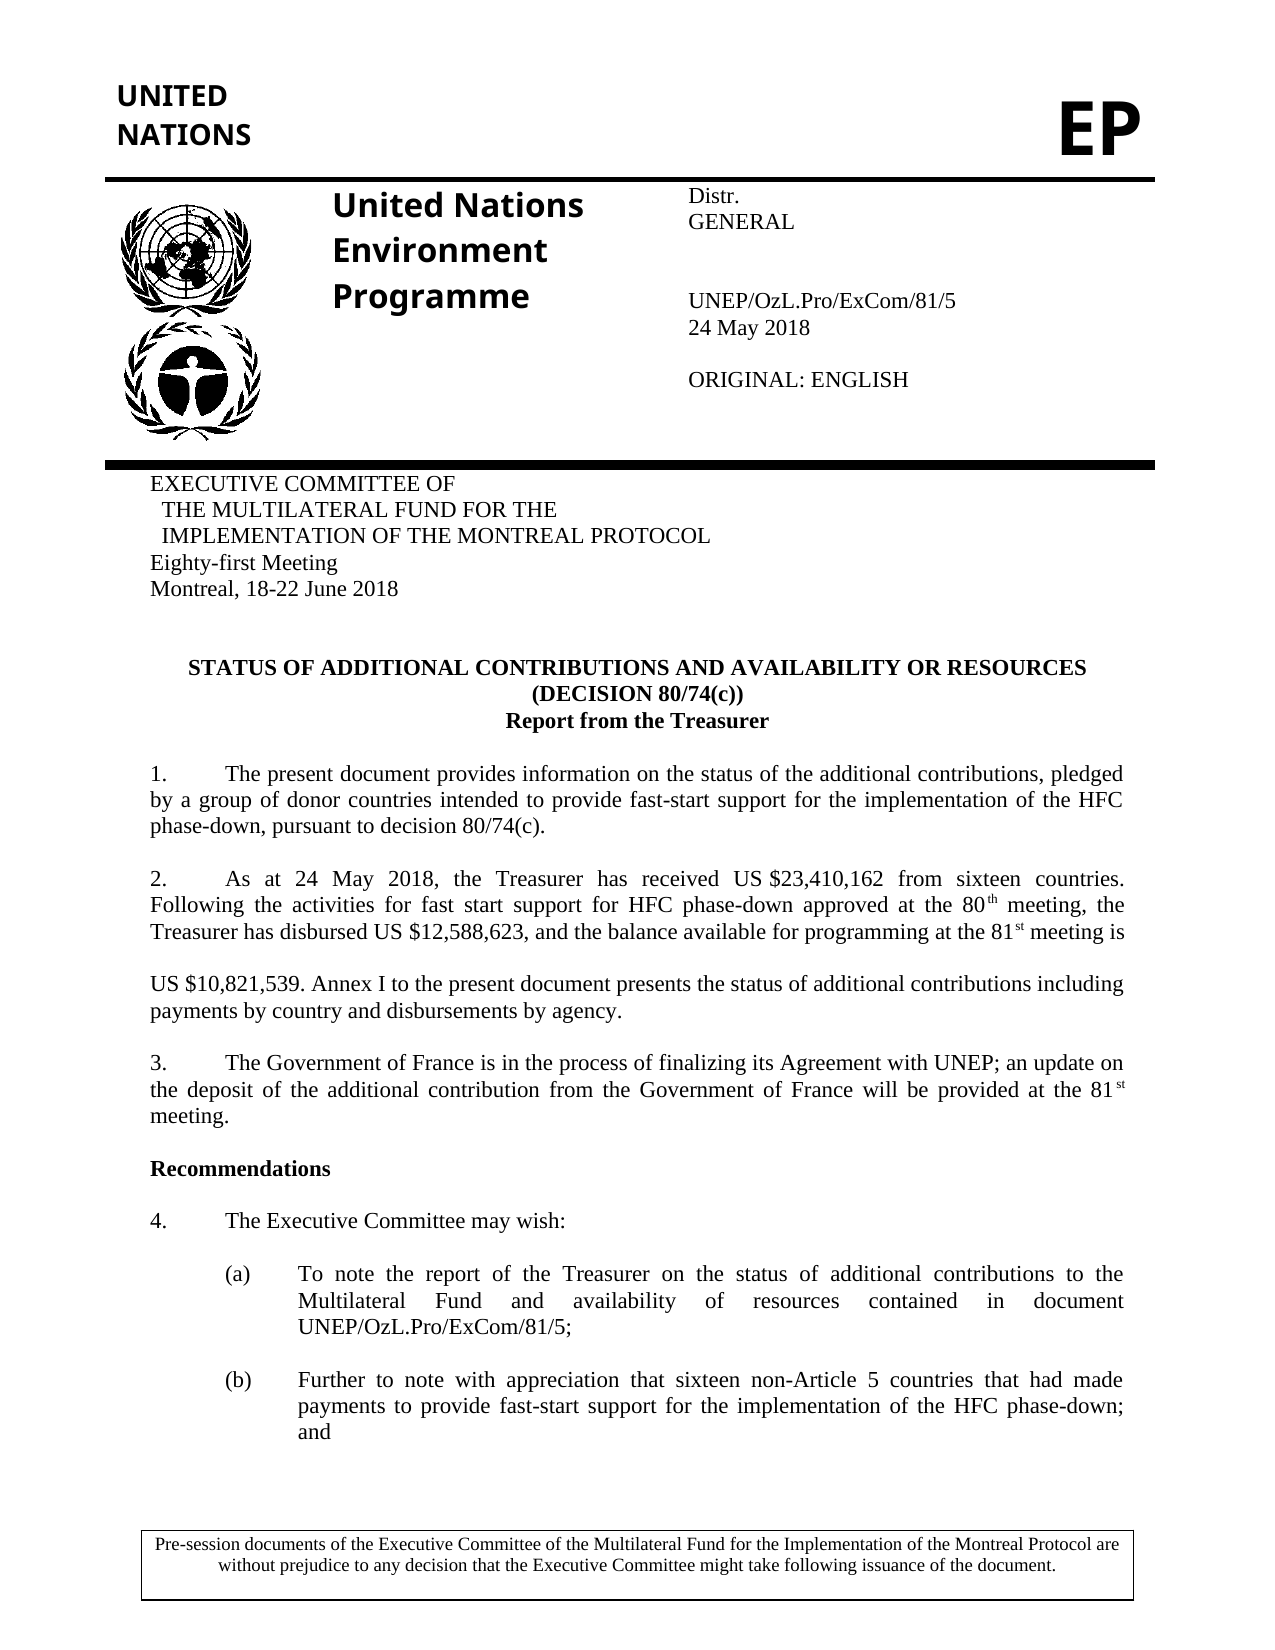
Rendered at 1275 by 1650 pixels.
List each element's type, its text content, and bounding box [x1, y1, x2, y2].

subtitle Report from the Treasurer [150, 707, 1125, 733]
list The Executive Committee may wish: [150, 1208, 1125, 1234]
table_header UNITED NATIONS [105, 75, 677, 177]
table_header EP [677, 75, 1155, 177]
subtitle The present document provides information on the status of the additional contributions, pledged by a group of donor countries intended to provide fast-start support for the implementation of the HFC phase-down, pursuant to decision 80/74(c). [150, 759, 1125, 839]
text Recommendations [150, 1155, 1125, 1181]
text Status of additional contributions and availability or resources [150, 654, 1125, 681]
table_cell United Nations Environment Programme [321, 182, 677, 460]
text EXECUTIVE COMMITTEE OF THE MULTILATERAL FUND FOR THE IMPLEMENTATION OF THE MONTREAL PROTOCOL Eighty-first Meeting [150, 470, 1125, 575]
list Further to note with appreciation that sixteen non-Article 5 countries that had made payments to provide fast-start support for the implementation of the HFC phase-down; and [225, 1366, 1125, 1445]
list To note the report of the Treasurer on the status of additional contributions to the Multilateral Fund and availability of resources contained in document UNEP/OzL.Pro/ExCom/81/5; [225, 1260, 1125, 1339]
picture [119, 317, 264, 445]
table_cell Distr. GENERAL UNEP/OzL.Pro/ExCom/81/5 24 May 2018 ORIGINAL: ENGLISH [677, 182, 1155, 460]
subtitle The Government of France is in the process of finalizing its Agreement with UNEP; an update on the deposit of the additional contribution from the Government of France will be provided at the 81st meeting. [150, 1049, 1125, 1128]
subtitle (DECISION 80/74(c)) [150, 681, 1125, 707]
text Montreal, 18-22 June 2018 [150, 575, 1125, 601]
table_cell [105, 182, 321, 460]
subtitle As at 24 May 2018, the Treasurer has received US $23,410,162 from sixteen countries. Following the activities for fast start support for HFC phase-down approved at the 80th meeting, the Treasurer has disbursed US $12,588,623, and the balance available for programming at the 81st meeting is US $10,821,539. Annex I to the present document presents the status of additional contributions including payments by country and disbursements by agency. [150, 865, 1125, 1023]
